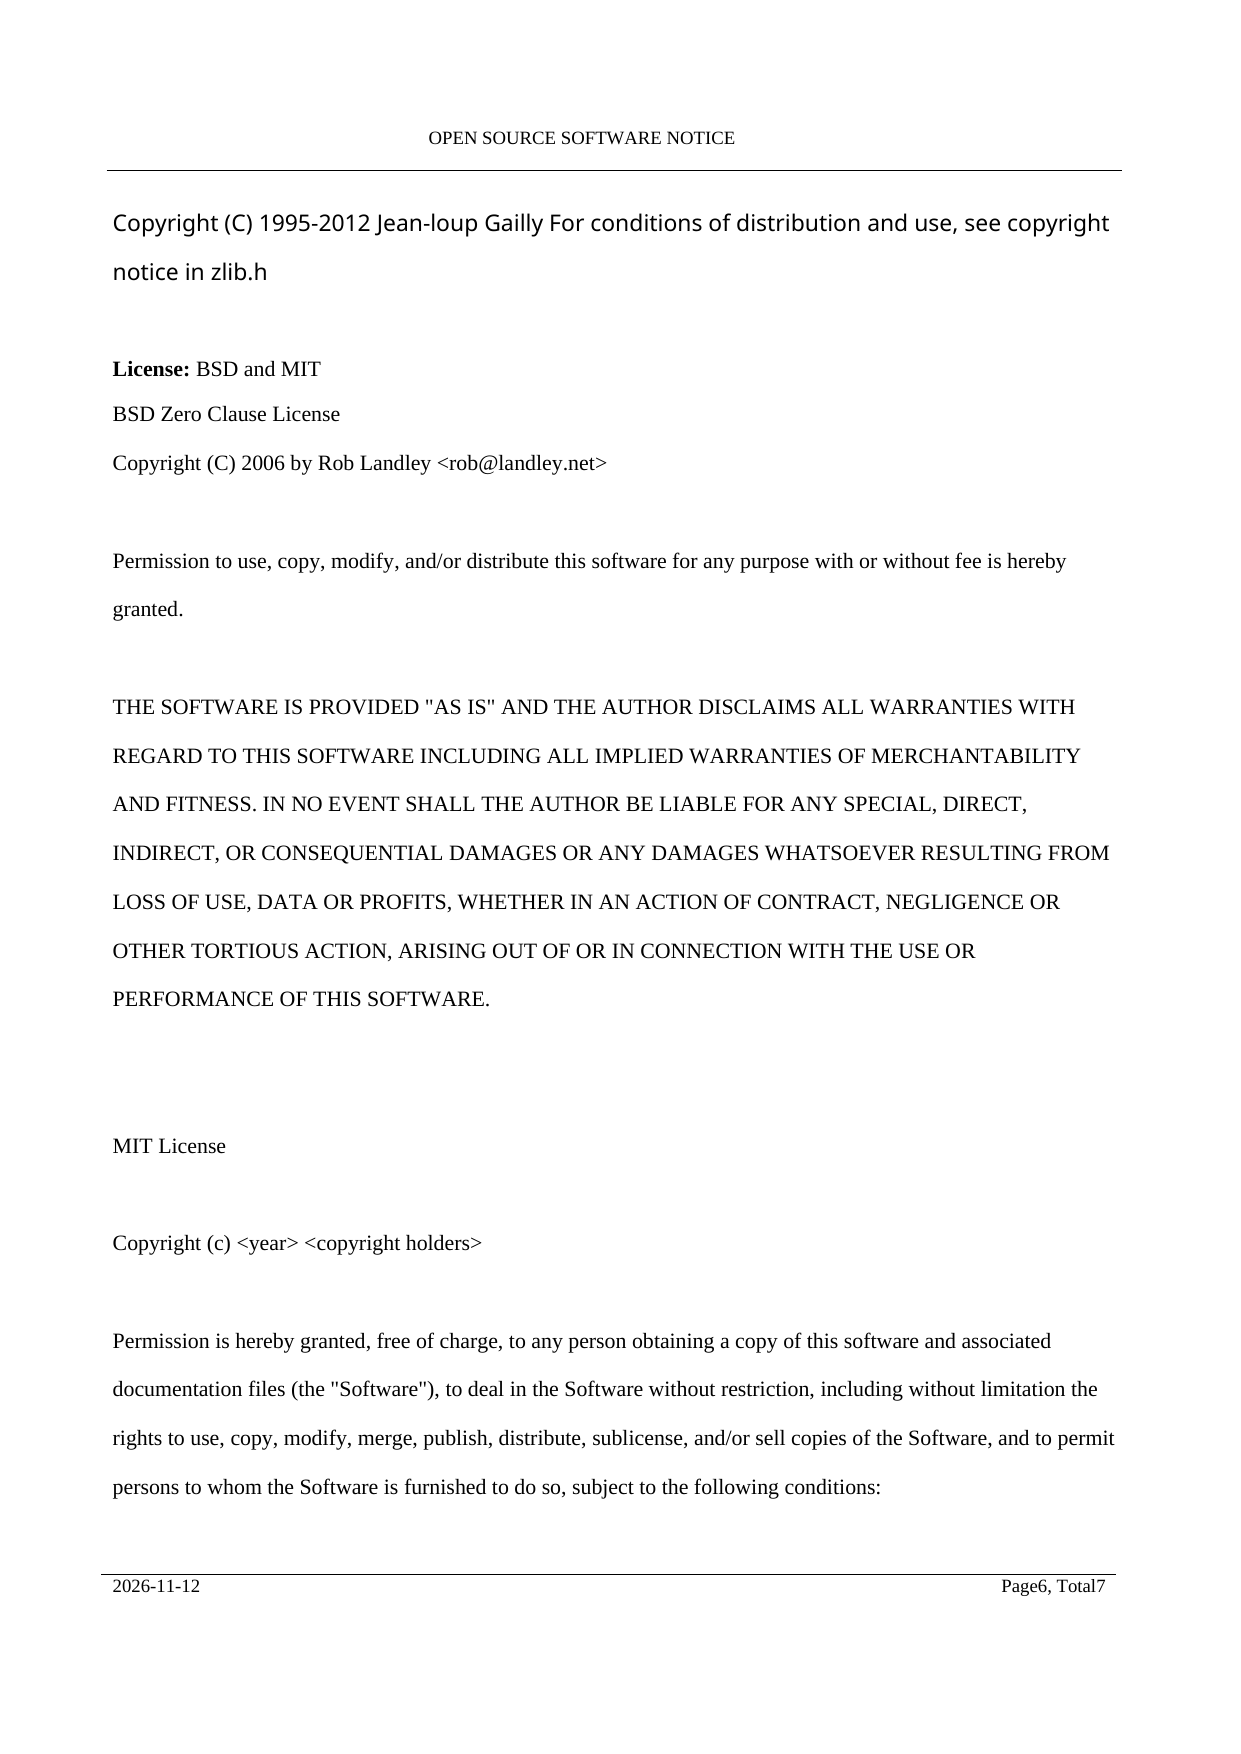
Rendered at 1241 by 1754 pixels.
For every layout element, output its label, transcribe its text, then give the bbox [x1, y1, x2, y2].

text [112, 398, 1128, 1503]
text License: BSD and MIT [112, 353, 1128, 385]
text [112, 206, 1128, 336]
